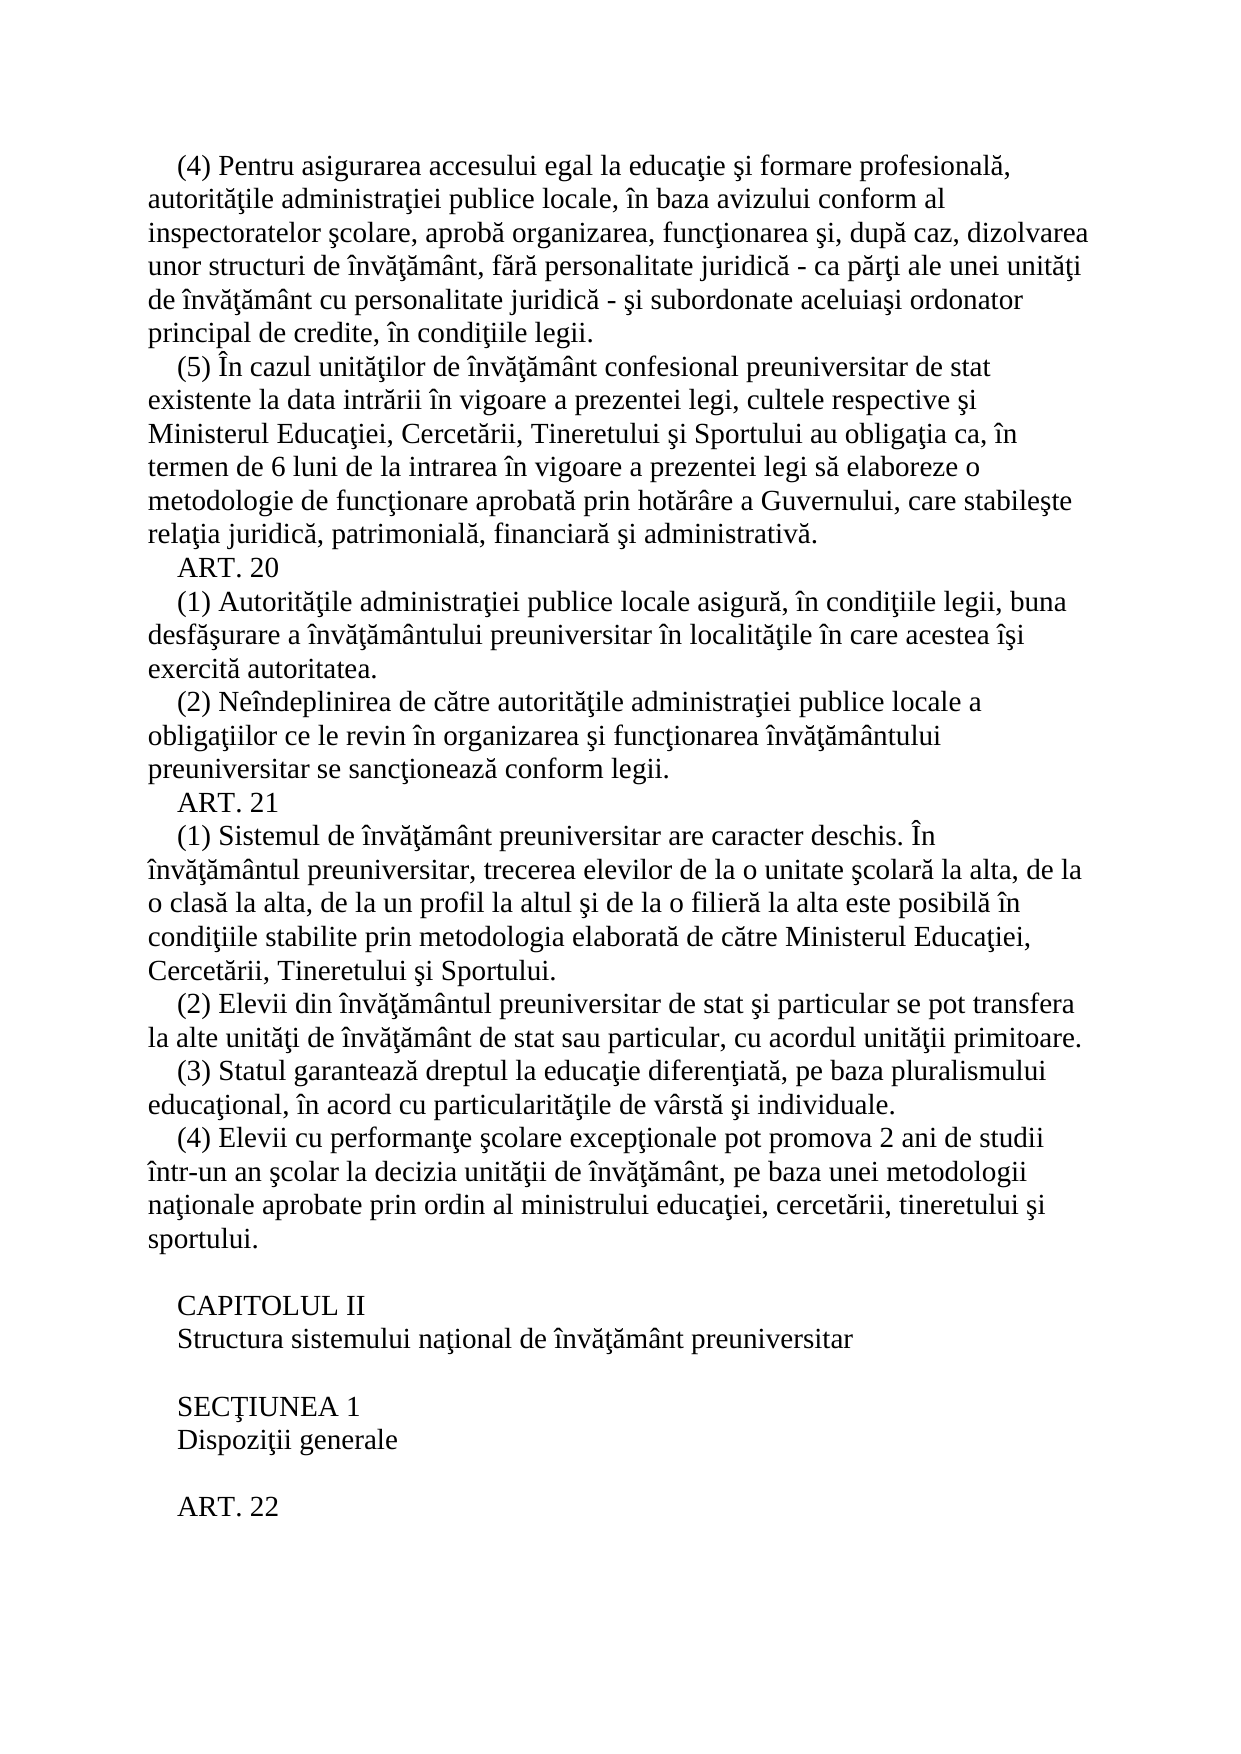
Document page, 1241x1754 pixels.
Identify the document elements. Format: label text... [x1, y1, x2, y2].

text ART. 22 [148, 1489, 1093, 1523]
text (3) Statul garantează dreptul la educaţie diferenţiată, pe baza pluralismului educaţional, în acord cu particularităţile de vârstă şi individuale. [148, 1053, 1093, 1120]
text Structura sistemului naţional de învăţământ preuniversitar [148, 1322, 1093, 1355]
text (1) Sistemul de învăţământ preuniversitar are caracter deschis. În învăţământul preuniversitar, trecerea elevilor de la o unitate şcolară la alta, de la o clasă la alta, de la un profil la altul şi de la o filieră la alta este posibilă în condiţiile stabilite prin metodologia elaborată de către Ministerul Educaţiei, Cercetării, Tineretului şi Sportului. [148, 818, 1093, 986]
text Dispoziţii generale [148, 1422, 1093, 1456]
text (1) Autorităţile administraţiei publice locale asigură, în condiţiile legii, buna desfăşurare a învăţământului preuniversitar în localităţile în care acestea îşi exercită autoritatea. [148, 584, 1093, 684]
text ART. 21 [148, 785, 1093, 818]
text SECŢIUNEA 1 [148, 1389, 1093, 1422]
text (2) Elevii din învăţământul preuniversitar de stat şi particular se pot transfera la alte unităţi de învăţământ de stat sau particular, cu acordul unităţii primitoare. [148, 986, 1093, 1053]
text (2) Neîndeplinirea de către autorităţile administraţiei publice locale a obligaţiilor ce le revin în organizarea şi funcţionarea învăţământului preuniversitar se sancţionează conform legii. [148, 684, 1093, 785]
text (4) Pentru asigurarea accesului egal la educaţie şi formare profesională, autorităţile administraţiei publice locale, în baza avizului conform al inspectoratelor şcolare, aprobă organizarea, funcţionarea şi, după caz, dizolvarea unor structuri de învăţământ, fără personalitate juridică - ca părţi ale unei unităţi de învăţământ cu personalitate juridică - şi subordonate aceluiaşi ordonator principal de credite, în condiţiile legii. [148, 148, 1093, 349]
text CAPITOLUL II [148, 1288, 1093, 1322]
text ART. 20 [148, 550, 1093, 584]
text (4) Elevii cu performanţe şcolare excepţionale pot promova 2 ani de studii într-un an şcolar la decizia unităţii de învăţământ, pe baza unei metodologii naţionale aprobate prin ordin al ministrului educaţiei, cercetării, tineretului şi sportului. [148, 1120, 1093, 1254]
text (5) În cazul unităţilor de învăţământ confesional preuniversitar de stat existente la data intrării în vigoare a prezentei legi, cultele respective şi Ministerul Educaţiei, Cercetării, Tineretului şi Sportului au obligaţia ca, în termen de 6 luni de la intrarea în vigoare a prezentei legi să elaboreze o metodologie de funcţionare aprobată prin hotărâre a Guvernului, care stabileşte relaţia juridică, patrimonială, financiară şi administrativă. [148, 349, 1093, 550]
